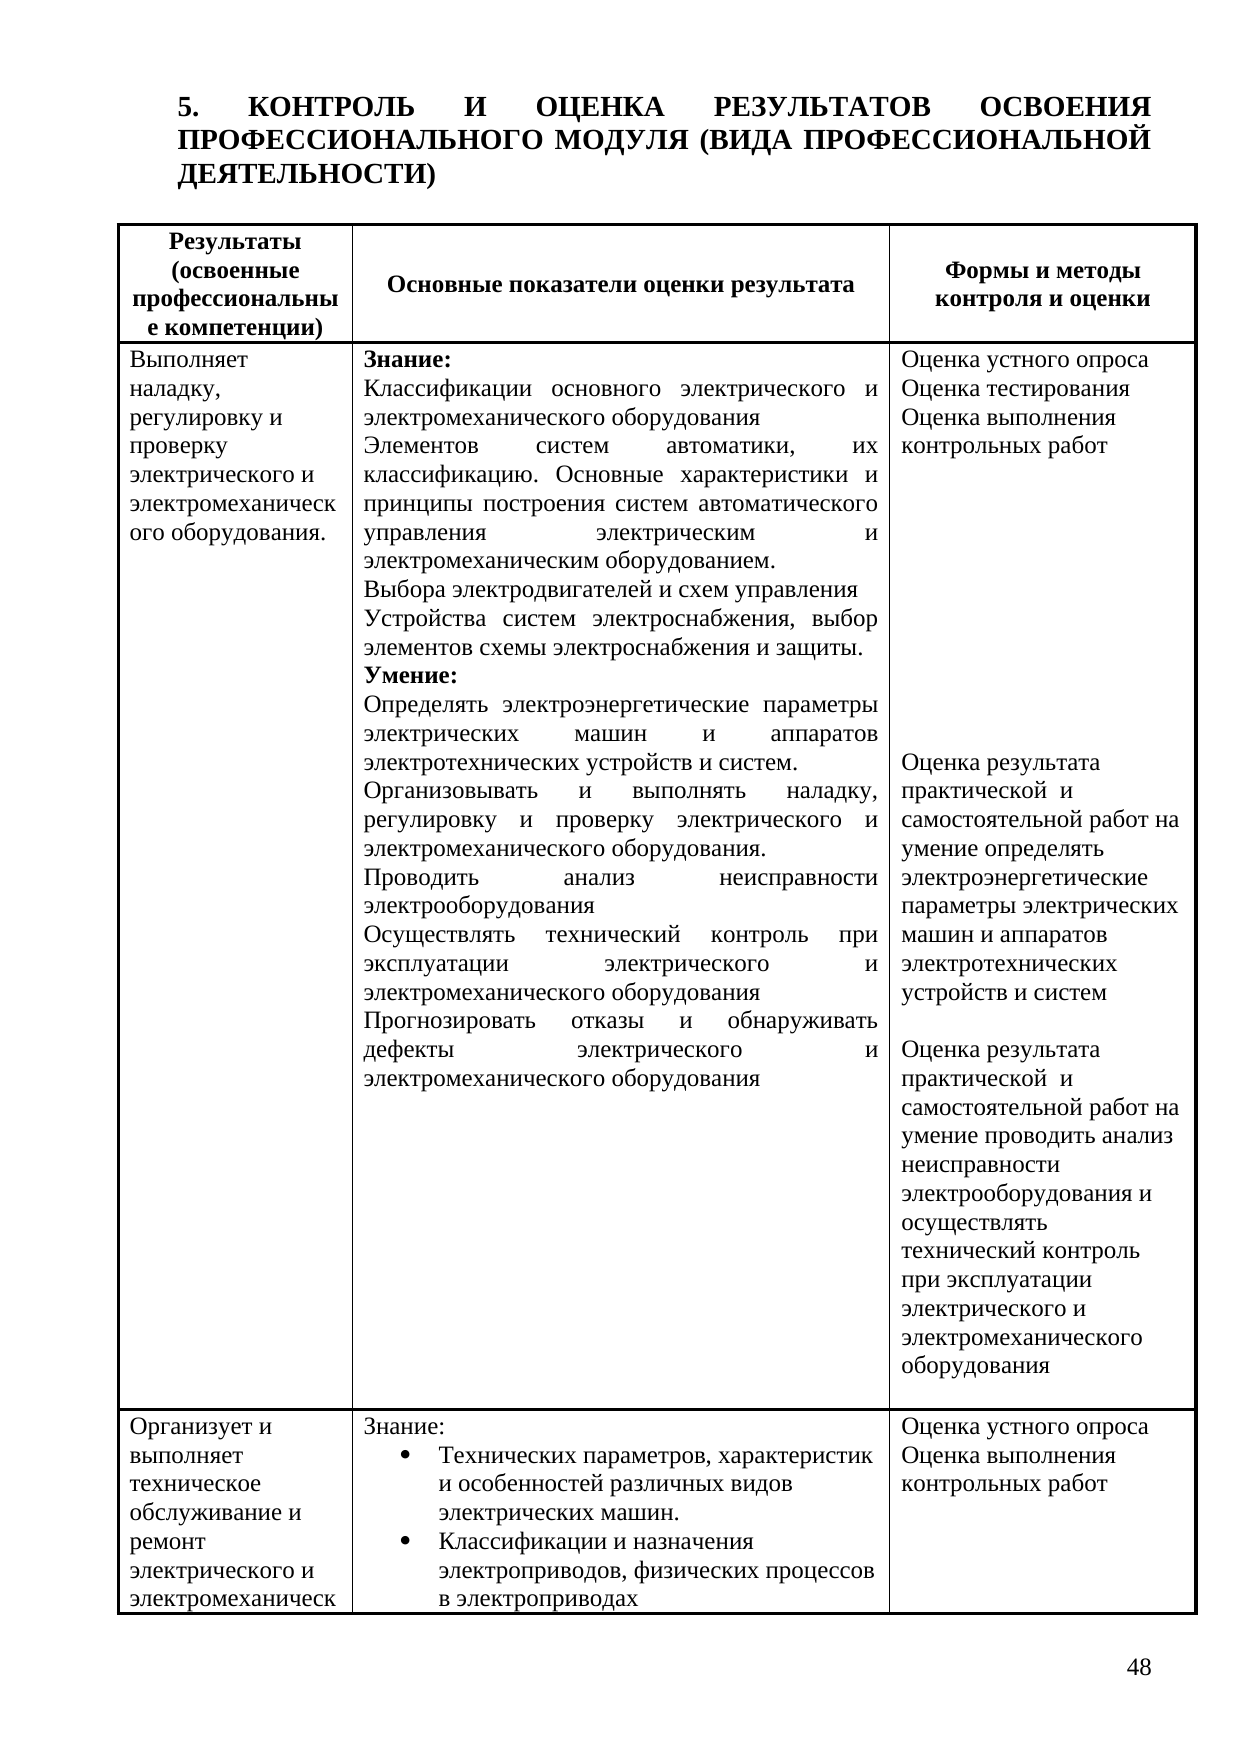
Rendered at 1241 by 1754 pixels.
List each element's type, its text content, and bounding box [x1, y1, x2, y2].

table_header Формы и методы контроля и оценки [890, 226, 1194, 341]
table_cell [890, 1411, 1194, 1612]
table_header Результаты (освоенные профессиональные компетенции) [120, 226, 352, 341]
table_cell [120, 1411, 352, 1612]
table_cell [353, 1411, 889, 1612]
table_cell Оценка устного опроса Оценка тестирования Оценка выполнения контрольных работ Оценка результата практической и самостоятельной работ на умение определять электроэнергетические параметры электрических машин и аппаратов электротехнических устройств и систем Оценка результата практической и самостоятельной работ на умение проводить анализ неисправности электрооборудования и осуществлять технический контроль при эксплуатации электрического и электромеханического оборудования [890, 344, 1194, 1408]
subtitle 5. Контроль и оценка результатов освоения профессионального модуля (вида профессиональной деятельности) [177, 89, 1152, 189]
table_header Основные показатели оценки результата [353, 226, 889, 341]
table_cell Выполняет наладку, регулировку и проверку электрического и электромеханического оборудования. [120, 344, 352, 1408]
table_cell Знание: Классификации основного электрического и электромеханического оборудования Элементов систем автоматики, их классификацию. Основные характеристики и принципы построения систем автоматического управления электрическим и электромеханическим оборудованием. Выбора электродвигателей и схем управления Устройства систем электроснабжения, выбор элементов схемы электроснабжения и защиты. Умение: Определять электроэнергетические параметры электрических машин и аппаратов электротехнических устройств и систем. Организовывать и выполнять наладку, регулировку и проверку электрического и электромеханического оборудования. Проводить анализ неисправности электрооборудования Осуществлять технический контроль при эксплуатации электрического и электромеханического оборудования Прогнозировать отказы и обнаруживать дефекты электрического и электромеханического оборудования [353, 344, 889, 1408]
